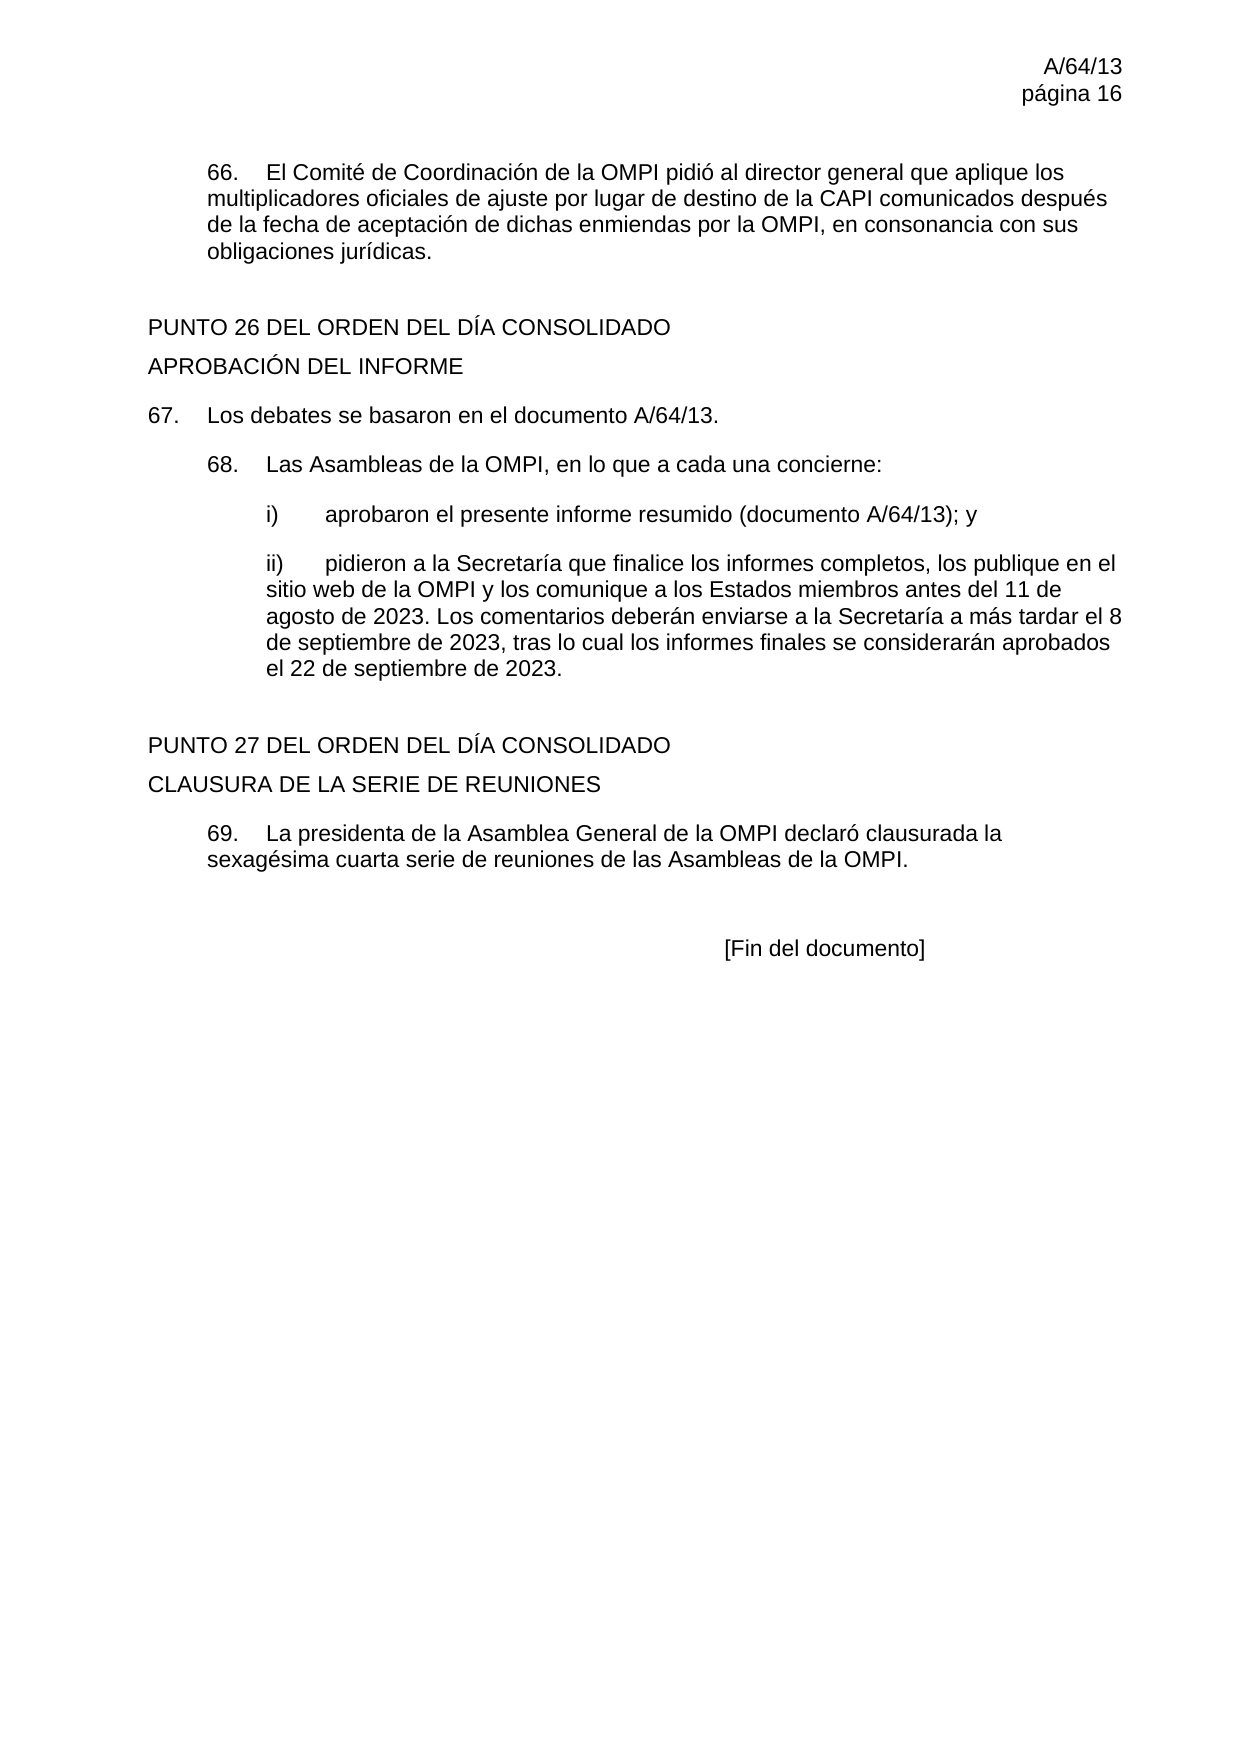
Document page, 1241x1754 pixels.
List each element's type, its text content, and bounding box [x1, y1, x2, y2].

text Las Asambleas de la OMPI, en lo que a cada una concierne: [207, 451, 1122, 478]
subtitle PUNTO 27 DEL ORDEN DEL DÍA CONSOLIDADO [148, 732, 1122, 758]
subtitle PUNTO 26 DEL ORDEN DEL DÍA CONSOLIDADO [148, 314, 1122, 340]
subtitle CLAUSURA DE LA SERIE DE REUNIONES [148, 771, 1122, 797]
list pidieron a la Secretaría que finalice los informes completos, los publique en el sitio web de la OMPI y los comunique a los Estados miembros antes del 11 de agosto de 2023. Los comentarios deberán enviarse a la Secretaría a más tardar el 8 de septiembre de 2023, tras lo cual los informes finales se considerarán aprobados el 22 de septiembre de 2023. [266, 550, 1122, 682]
text Los debates se basaron en el documento A/64/13. [148, 402, 1122, 428]
text El Comité de Coordinación de la OMPI pidió al director general que aplique los multiplicadores oficiales de ajuste por lugar de destino de la CAPI comunicados después de la fecha de aceptación de dichas enmiendas por la OMPI, en consonancia con sus obligaciones jurídicas. [207, 158, 1122, 264]
text La presidenta de la Asamblea General de la OMPI declaró clausurada la sexagésima cuarta serie de reuniones de las Asambleas de la OMPI. [207, 820, 1122, 872]
subtitle APROBACIÓN DEL INFORME [148, 353, 1122, 379]
list aprobaron el presente informe resumido (documento A/64/13); y [266, 501, 1122, 527]
text [Fin del documento] [724, 935, 1122, 961]
